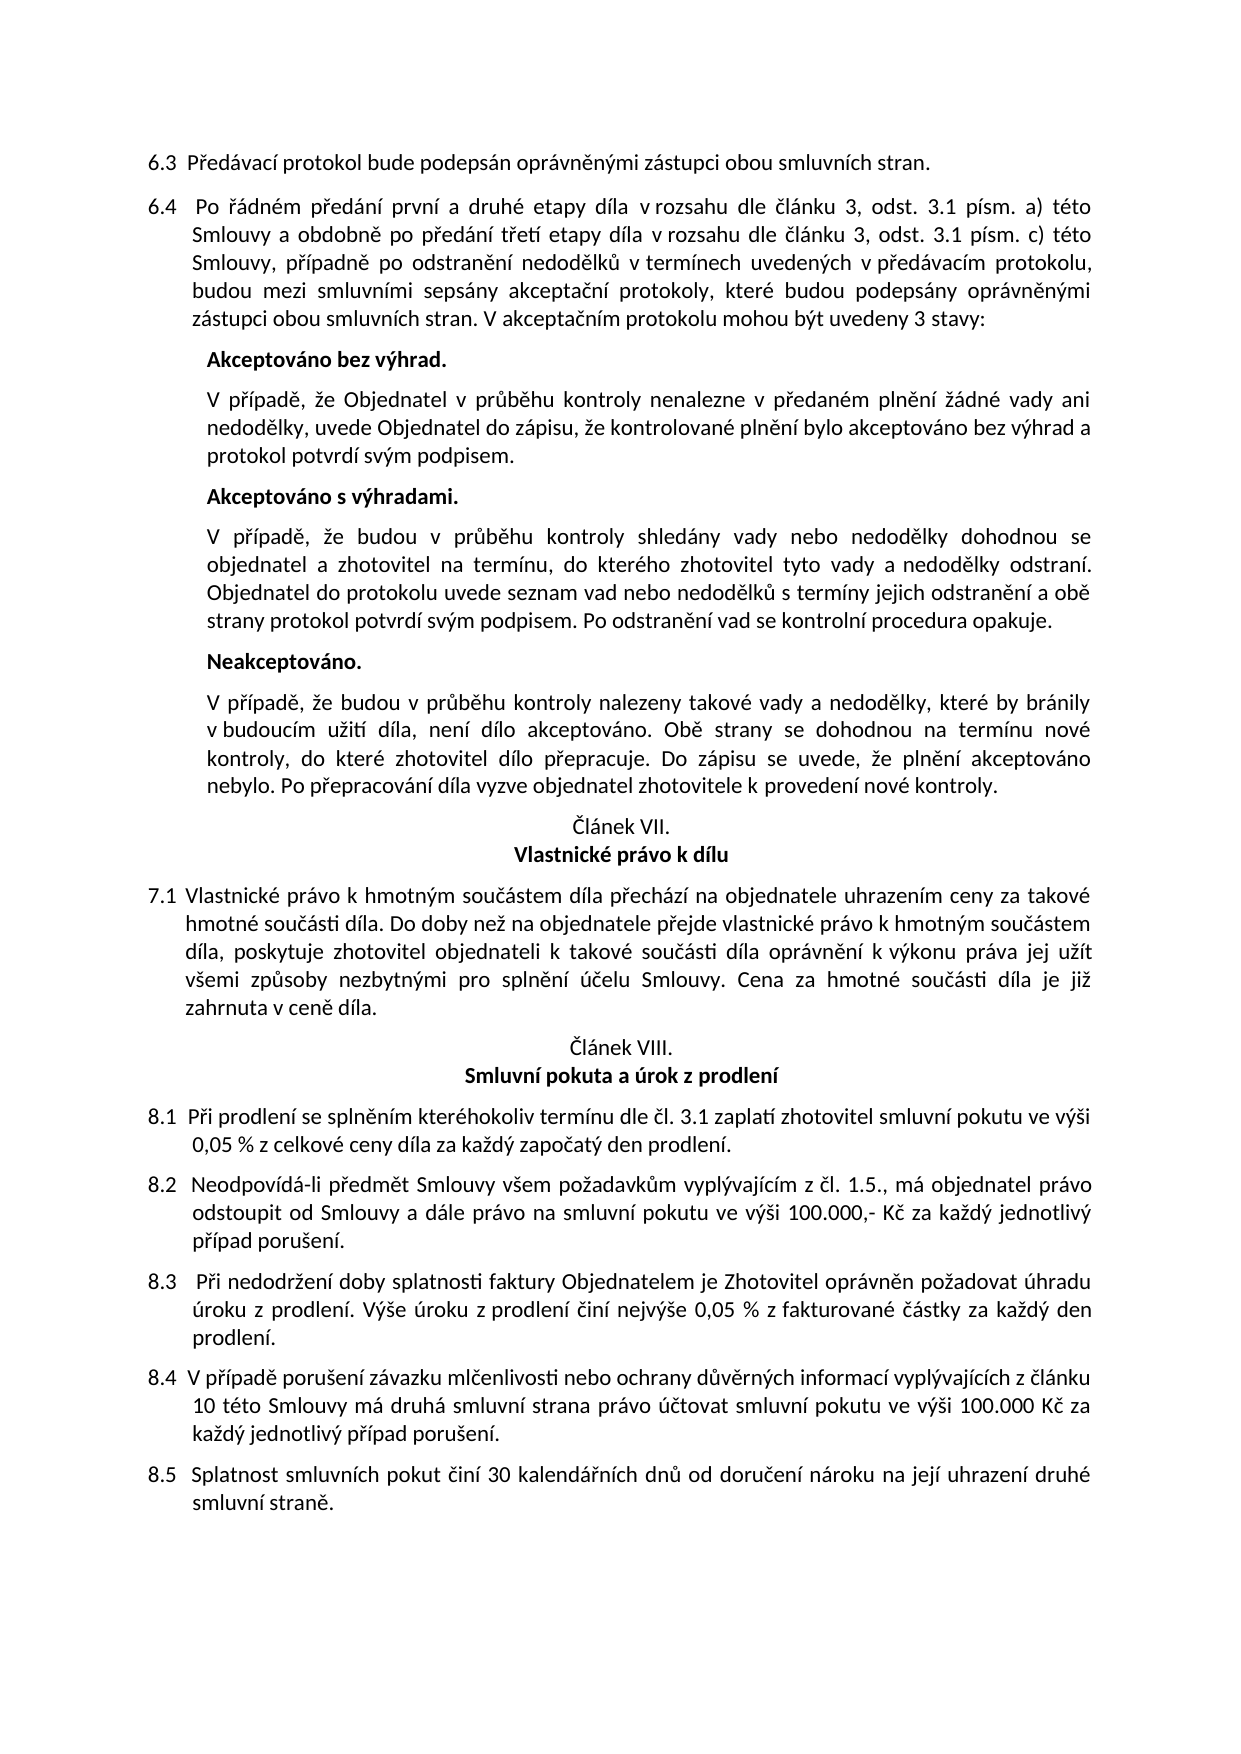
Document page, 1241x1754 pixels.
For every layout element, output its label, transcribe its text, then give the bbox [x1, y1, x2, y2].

list Vlastnické právo k hmotným součástem díla přechází na objednatele uhrazením ceny za takové hmotné součásti díla. Do doby než na objednatele přejde vlastnické právo k hmotným součástem díla, poskytuje zhotovitel objednateli k takové součásti díla oprávnění k výkonu práva jej užít všemi způsoby nezbytnými pro splnění účelu Smlouvy. Cena za hmotné součásti díla je již zahrnuta v ceně díla. [148, 881, 1093, 1021]
text V případě, že budou v průběhu kontroly shledány vady nebo nedodělky dohodnou se objednatel a zhotovitel na termínu, do kterého zhotovitel tyto vady a nedodělky odstraní. Objednatel do protokolu uvede seznam vad nebo nedodělků s termíny jejich odstranění a obě strany protokol potvrdí svým podpisem. Po odstranění vad se kontrolní procedura opakuje. [207, 522, 1093, 634]
text 6.4 Po řádném předání první a druhé etapy díla v rozsahu dle článku 3, odst. 3.1 písm. a) této Smlouvy a obdobně po předání třetí etapy díla v rozsahu dle článku 3, odst. 3.1 písm. c) této Smlouvy, případně po odstranění nedodělků v termínech uvedených v předávacím protokolu, budou mezi smluvními sepsány akceptační protokoly, které budou podepsány oprávněnými zástupci obou smluvních stran. V akceptačním protokolu mohou být uvedeny 3 stavy: [148, 192, 1093, 332]
text Vlastnické právo k dílu [148, 840, 1095, 868]
text Akceptováno s výhradami. [207, 482, 1093, 510]
text 8.3 Při nedodržení doby splatnosti faktury Objednatelem je Zhotovitel oprávněn požadovat úhradu úroku z prodlení. Výše úroku z prodlení činí nejvýše 0,05 % z fakturované částky za každý den prodlení. [148, 1267, 1093, 1351]
text V případě, že Objednatel v průběhu kontroly nenalezne v předaném plnění žádné vady ani nedodělky, uvede Objednatel do zápisu, že kontrolované plnění bylo akceptováno bez výhrad a protokol potvrdí svým podpisem. [207, 385, 1093, 469]
text 8.4 V případě porušení závazku mlčenlivosti nebo ochrany důvěrných informací vyplývajících z článku 10 této Smlouvy má druhá smluvní strana právo účtovat smluvní pokutu ve výši 100.000 Kč za každý jednotlivý případ porušení. [148, 1363, 1093, 1448]
text 6.3 Předávací protokol bude podepsán oprávněnými zástupci obou smluvních stran. [148, 148, 1093, 176]
text 8.2 Neodpovídá-li předmět Smlouvy všem požadavkům vyplývajícím z čl. 1.5., má objednatel právo odstoupit od Smlouvy a dále právo na smluvní pokutu ve výši 100.000,- Kč za každý jednotlivý případ porušení. [148, 1170, 1093, 1254]
text Článek VII. [148, 812, 1095, 840]
text 8.5 Splatnost smluvních pokut činí 30 kalendářních dnů od doručení nároku na její uhrazení druhé smluvní straně. [148, 1460, 1093, 1516]
text Akceptováno bez výhrad. [207, 345, 1093, 373]
text Neakceptováno. [207, 647, 1093, 675]
text 8.1 Při prodlení se splněním kteréhokoliv termínu dle čl. 3.1 zaplatí zhotovitel smluvní pokutu ve výši 0,05 % z celkové ceny díla za každý započatý den prodlení. [148, 1102, 1093, 1158]
text Smluvní pokuta a úrok z prodlení [148, 1061, 1095, 1089]
text V případě, že budou v průběhu kontroly nalezeny takové vady a nedodělky, které by bránily v budoucím užití díla, není dílo akceptováno. Obě strany se dohodnou na termínu nové kontroly, do které zhotovitel dílo přepracuje. Do zápisu se uvede, že plnění akceptováno nebylo. Po přepracování díla vyzve objednatel zhotovitele k provedení nové kontroly. [207, 688, 1093, 800]
text Článek VIII. [148, 1033, 1095, 1061]
